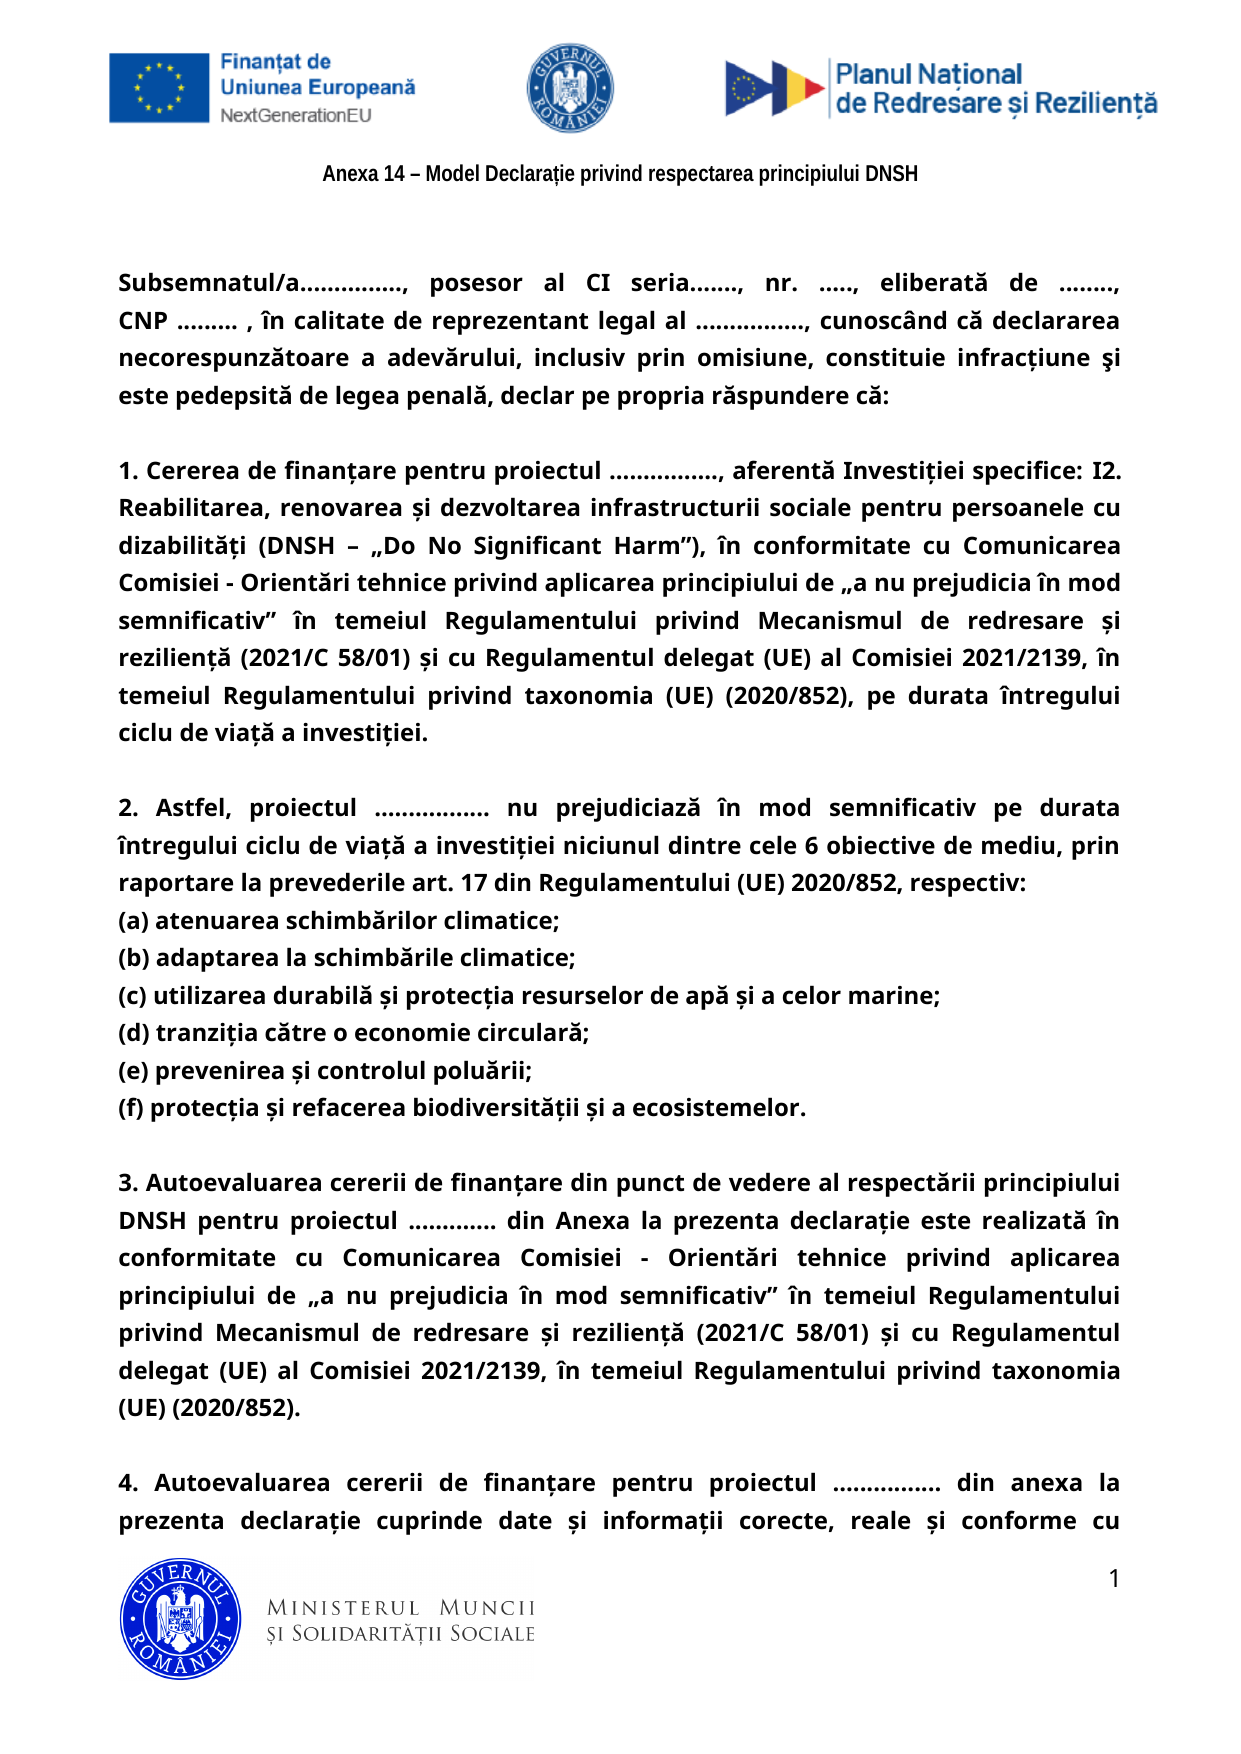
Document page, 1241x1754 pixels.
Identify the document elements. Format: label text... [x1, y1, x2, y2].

picture [118, 1556, 534, 1681]
text (b) adaptarea la schimbările climatice; [118, 936, 1122, 974]
text Subsemnatul/a..............., posesor al CI seria......., nr. ....., eliberată de ........, CNP ......... , în calitate de reprezentant legal al ................, cunoscând că declararea necorespunzătoare a adevărului, inclusiv prin omisiune, constituie infracțiune şi este pedepsită de legea penală, declar pe propria răspundere că: [118, 261, 1122, 411]
text (c) utilizarea durabilă și protecția resurselor de apă și a celor marine; [118, 974, 1122, 1011]
text (a) atenuarea schimbărilor climatice; [118, 899, 1122, 936]
picture [56, 23, 1164, 154]
text (e) prevenirea și controlul poluării; [118, 1049, 1122, 1086]
text 1. Cererea de finanțare pentru proiectul ................, aferentă Investiției specifice: I2. Reabilitarea, renovarea și dezvoltarea infrastructurii sociale pentru persoanele cu dizabilități (DNSH – „Do No Significant Harm”), în conformitate cu Comunicarea Comisiei - Orientări tehnice privind aplicarea principiului de „a nu prejudicia în mod semnificativ” în temeiul Regulamentului privind Mecanismul de redresare și reziliență (2021/C 58/01) și cu Regulamentul delegat (UE) al Comisiei 2021/2139, în temeiul Regulamentului privind taxonomia (UE) (2020/852), pe durata întregului ciclu de viață a investiției. [118, 449, 1122, 749]
subtitle Anexa 14 – Model Declarație privind respectarea principiului DNSH [118, 149, 1122, 186]
text (f) protecția și refacerea biodiversității și a ecosistemelor. [118, 1086, 1122, 1124]
text 3. Autoevaluarea cererii de finanțare din punct de vedere al respectării principiului DNSH pentru proiectul ............. din Anexa la prezenta declarație este realizată în conformitate cu Comunicarea Comisiei - Orientări tehnice privind aplicarea principiului de „a nu prejudicia în mod semnificativ” în temeiul Regulamentului privind Mecanismul de redresare și reziliență (2021/C 58/01) și cu Regulamentul delegat (UE) al Comisiei 2021/2139, în temeiul Regulamentului privind taxonomia (UE) (2020/852). [118, 1161, 1122, 1424]
text 2. Astfel, proiectul ................. nu prejudiciază în mod semnificativ pe durata întregului ciclu de viață a investiției niciunul dintre cele 6 obiective de mediu, prin raportare la prevederile art. 17 din Regulamentului (UE) 2020/852, respectiv: [118, 786, 1122, 899]
text (d) tranziția către o economie circulară; [118, 1011, 1122, 1049]
